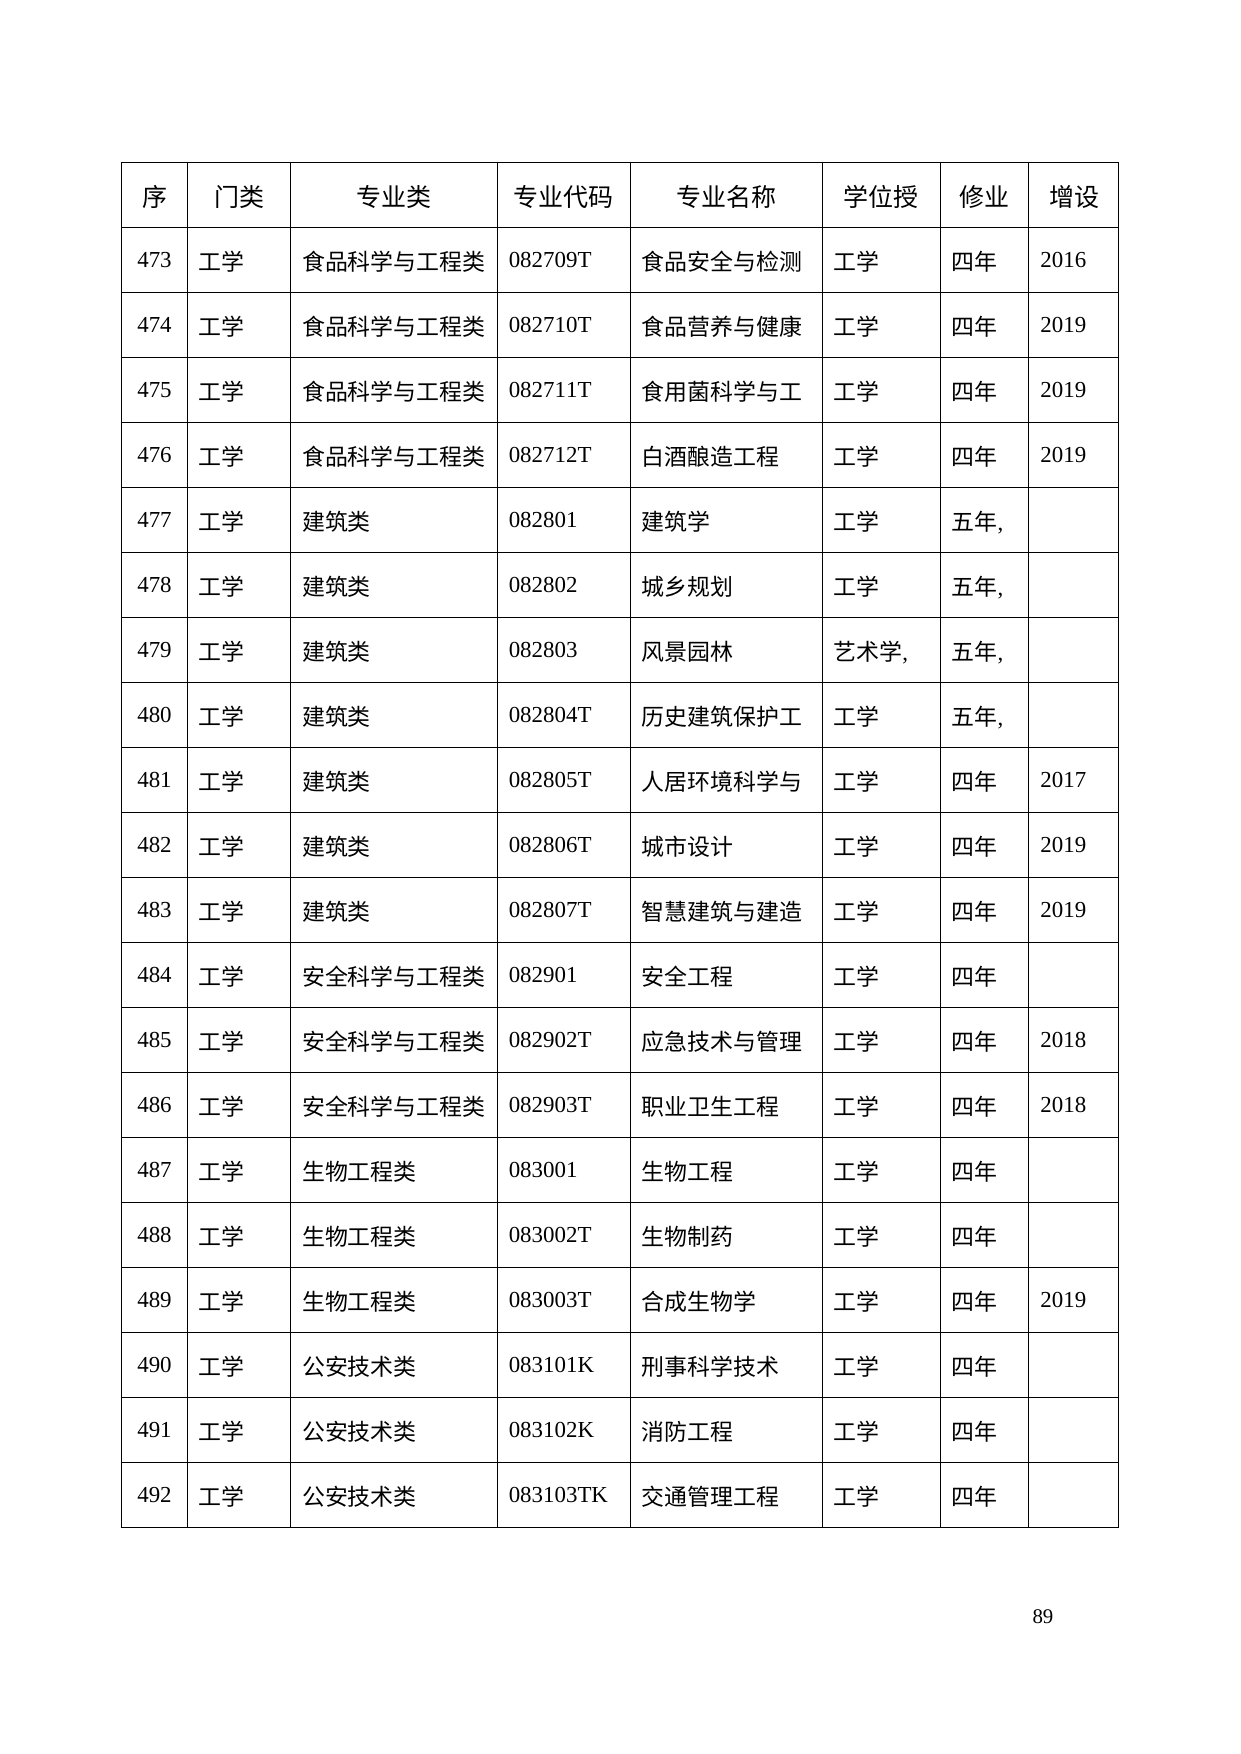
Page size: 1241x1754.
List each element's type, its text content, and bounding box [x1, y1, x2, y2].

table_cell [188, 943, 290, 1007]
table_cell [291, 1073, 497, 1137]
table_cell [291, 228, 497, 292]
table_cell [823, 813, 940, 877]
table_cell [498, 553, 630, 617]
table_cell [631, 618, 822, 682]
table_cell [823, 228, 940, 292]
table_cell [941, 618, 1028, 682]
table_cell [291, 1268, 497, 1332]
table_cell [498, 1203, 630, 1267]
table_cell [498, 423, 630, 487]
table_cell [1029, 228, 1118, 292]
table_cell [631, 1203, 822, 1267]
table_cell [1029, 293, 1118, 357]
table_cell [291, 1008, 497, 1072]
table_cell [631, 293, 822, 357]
table_header 增设年份 [1029, 163, 1118, 227]
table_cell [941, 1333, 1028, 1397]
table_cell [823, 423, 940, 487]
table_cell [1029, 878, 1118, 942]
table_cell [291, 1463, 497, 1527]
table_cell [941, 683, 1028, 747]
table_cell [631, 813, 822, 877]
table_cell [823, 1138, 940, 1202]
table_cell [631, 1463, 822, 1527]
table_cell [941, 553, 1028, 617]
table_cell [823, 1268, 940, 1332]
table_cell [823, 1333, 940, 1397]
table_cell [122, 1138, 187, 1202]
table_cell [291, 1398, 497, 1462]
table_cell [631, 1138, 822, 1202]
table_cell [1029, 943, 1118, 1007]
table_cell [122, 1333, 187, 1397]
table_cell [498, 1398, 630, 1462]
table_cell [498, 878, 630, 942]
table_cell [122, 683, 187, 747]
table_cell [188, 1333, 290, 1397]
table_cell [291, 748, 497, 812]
table_header 门类 [188, 163, 290, 227]
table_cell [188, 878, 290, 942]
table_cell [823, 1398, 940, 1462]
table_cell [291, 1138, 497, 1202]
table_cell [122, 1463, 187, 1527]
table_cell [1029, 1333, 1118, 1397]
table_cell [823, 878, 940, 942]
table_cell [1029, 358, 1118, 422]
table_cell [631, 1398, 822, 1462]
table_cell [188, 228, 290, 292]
table_header 学位授予门类 [823, 163, 940, 227]
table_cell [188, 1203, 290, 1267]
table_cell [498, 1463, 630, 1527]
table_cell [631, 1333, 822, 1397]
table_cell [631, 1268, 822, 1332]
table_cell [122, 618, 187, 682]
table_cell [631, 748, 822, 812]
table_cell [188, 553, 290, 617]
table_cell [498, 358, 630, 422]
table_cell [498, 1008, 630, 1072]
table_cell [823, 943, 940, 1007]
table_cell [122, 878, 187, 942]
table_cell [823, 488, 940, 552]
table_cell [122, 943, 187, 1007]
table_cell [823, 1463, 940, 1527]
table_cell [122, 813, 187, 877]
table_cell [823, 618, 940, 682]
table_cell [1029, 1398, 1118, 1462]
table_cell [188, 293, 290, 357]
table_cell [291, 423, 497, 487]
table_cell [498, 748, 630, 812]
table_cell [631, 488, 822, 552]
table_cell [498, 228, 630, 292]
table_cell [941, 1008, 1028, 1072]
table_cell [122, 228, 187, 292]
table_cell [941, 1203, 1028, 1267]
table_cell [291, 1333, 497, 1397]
table_header 序号 [122, 163, 187, 227]
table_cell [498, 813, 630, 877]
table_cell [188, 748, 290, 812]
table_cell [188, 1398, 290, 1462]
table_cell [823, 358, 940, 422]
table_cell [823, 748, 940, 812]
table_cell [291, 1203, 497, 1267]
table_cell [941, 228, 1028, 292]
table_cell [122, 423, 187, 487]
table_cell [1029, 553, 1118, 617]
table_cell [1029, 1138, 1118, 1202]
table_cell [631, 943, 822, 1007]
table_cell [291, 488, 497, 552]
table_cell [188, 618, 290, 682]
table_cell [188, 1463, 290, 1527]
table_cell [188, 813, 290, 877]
table_header 专业代码 [498, 163, 630, 227]
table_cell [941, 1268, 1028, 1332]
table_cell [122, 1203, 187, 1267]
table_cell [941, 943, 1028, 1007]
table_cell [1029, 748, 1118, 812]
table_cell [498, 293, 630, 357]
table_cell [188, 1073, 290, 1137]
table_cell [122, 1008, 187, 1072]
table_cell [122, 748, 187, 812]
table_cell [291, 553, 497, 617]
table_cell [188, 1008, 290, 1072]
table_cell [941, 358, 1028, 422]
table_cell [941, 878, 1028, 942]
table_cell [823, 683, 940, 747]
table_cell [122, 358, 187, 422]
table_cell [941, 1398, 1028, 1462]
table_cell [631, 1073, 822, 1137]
table_header 修业年限 [941, 163, 1028, 227]
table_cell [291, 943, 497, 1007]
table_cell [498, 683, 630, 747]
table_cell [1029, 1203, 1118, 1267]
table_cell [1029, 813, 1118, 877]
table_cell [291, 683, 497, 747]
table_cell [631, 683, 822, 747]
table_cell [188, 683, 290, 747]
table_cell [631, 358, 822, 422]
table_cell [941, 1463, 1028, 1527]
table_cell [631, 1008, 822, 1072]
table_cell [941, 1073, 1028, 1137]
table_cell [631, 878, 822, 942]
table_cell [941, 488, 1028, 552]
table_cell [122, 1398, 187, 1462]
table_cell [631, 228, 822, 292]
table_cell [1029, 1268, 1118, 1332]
table_header 专业名称 [631, 163, 822, 227]
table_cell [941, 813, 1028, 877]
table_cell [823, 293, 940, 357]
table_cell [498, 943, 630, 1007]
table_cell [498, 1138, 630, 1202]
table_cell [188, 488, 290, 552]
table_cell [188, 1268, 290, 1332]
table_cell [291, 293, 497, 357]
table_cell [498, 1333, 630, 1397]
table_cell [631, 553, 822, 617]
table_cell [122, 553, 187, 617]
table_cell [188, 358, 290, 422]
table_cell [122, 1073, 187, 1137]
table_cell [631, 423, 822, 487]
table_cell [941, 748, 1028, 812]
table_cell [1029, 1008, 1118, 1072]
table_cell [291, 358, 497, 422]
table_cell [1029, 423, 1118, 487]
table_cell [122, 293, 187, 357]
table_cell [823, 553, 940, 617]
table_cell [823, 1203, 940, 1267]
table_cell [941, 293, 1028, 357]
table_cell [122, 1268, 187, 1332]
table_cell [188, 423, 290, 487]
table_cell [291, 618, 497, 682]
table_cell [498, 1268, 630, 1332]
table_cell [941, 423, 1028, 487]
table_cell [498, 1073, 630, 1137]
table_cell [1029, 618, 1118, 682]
table_header 专业类 [291, 163, 497, 227]
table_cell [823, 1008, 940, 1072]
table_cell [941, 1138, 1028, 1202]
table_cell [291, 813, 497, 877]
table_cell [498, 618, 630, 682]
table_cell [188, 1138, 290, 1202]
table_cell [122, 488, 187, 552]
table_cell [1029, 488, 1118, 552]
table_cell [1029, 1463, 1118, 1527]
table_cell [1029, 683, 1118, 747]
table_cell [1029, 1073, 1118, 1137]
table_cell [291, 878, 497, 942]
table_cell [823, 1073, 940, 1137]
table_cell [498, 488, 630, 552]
